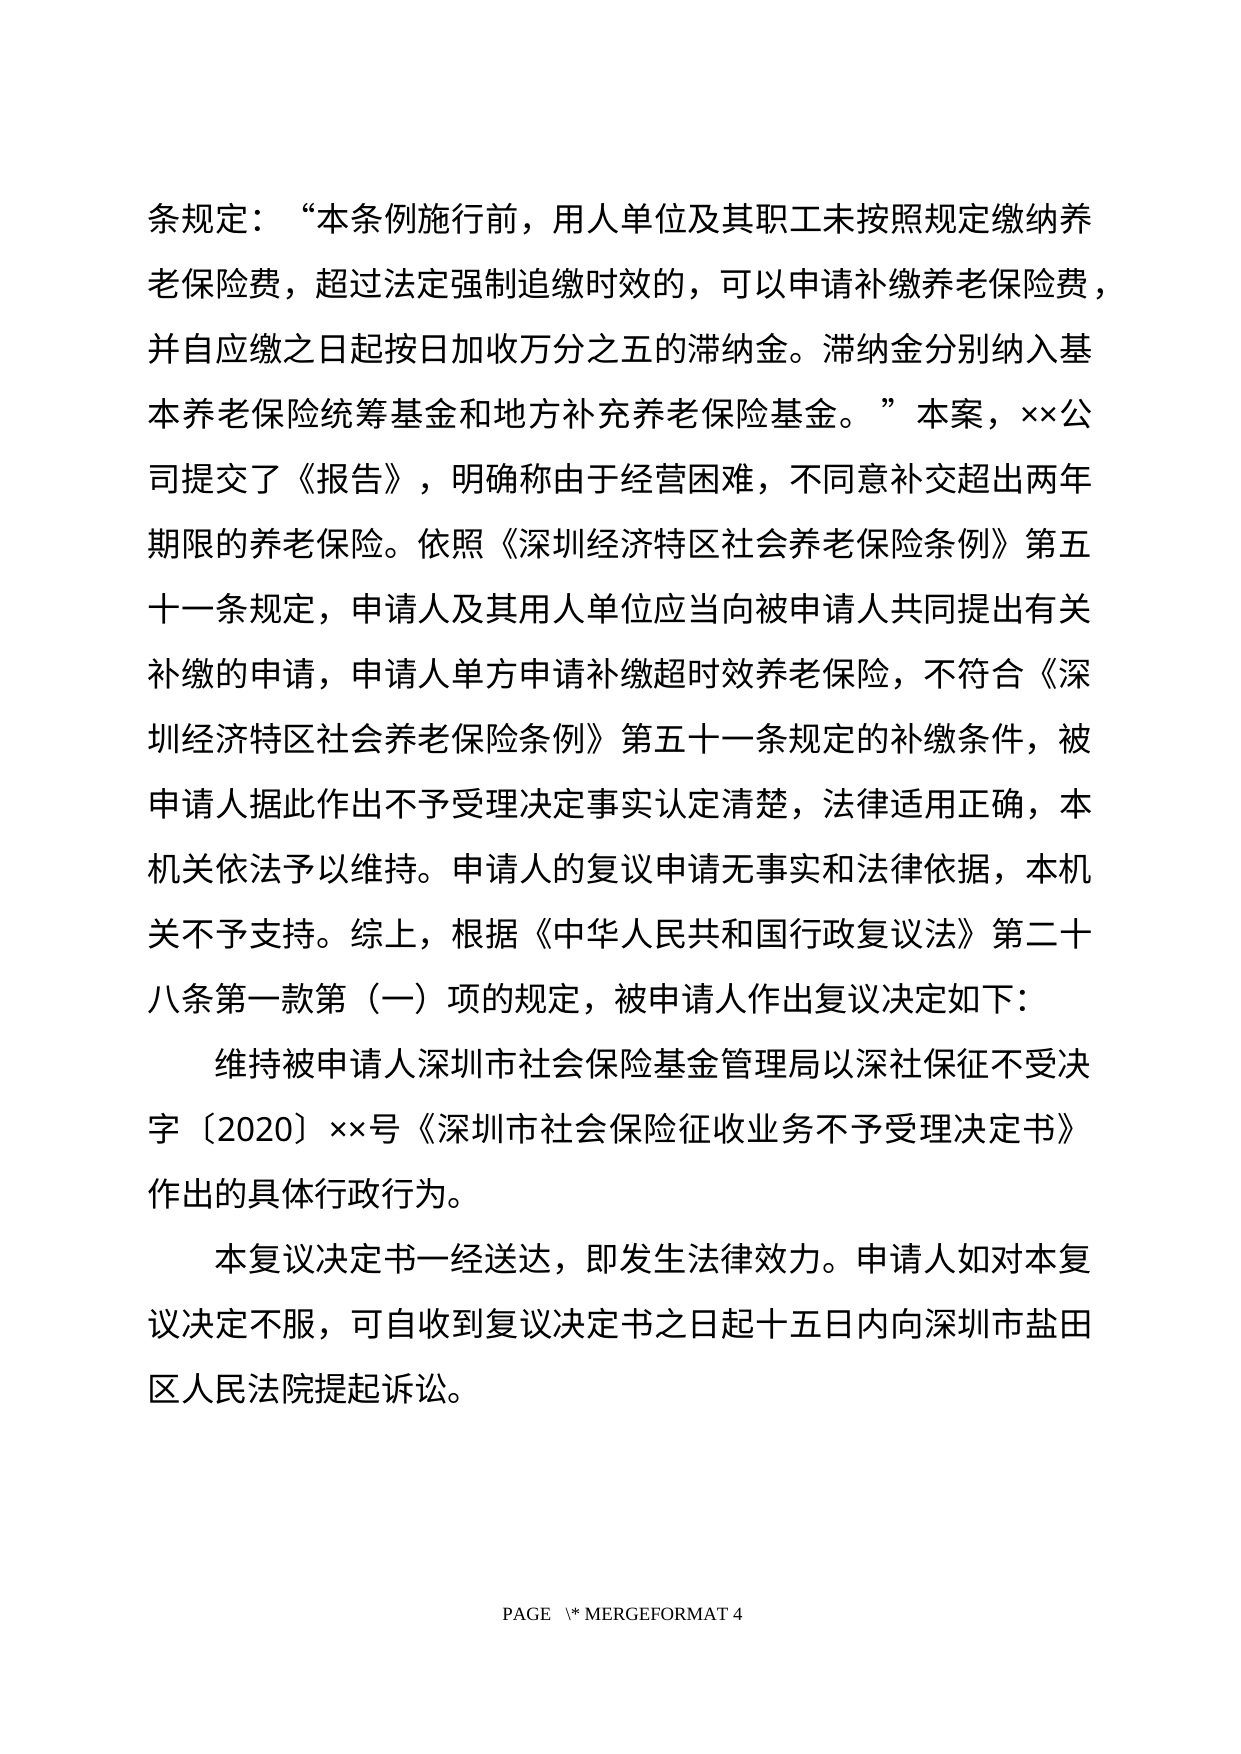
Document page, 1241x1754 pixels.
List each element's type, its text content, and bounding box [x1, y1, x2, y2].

text 本复议决定书一经送达，即发生法律效力。申请人如对本复议决定不服，可自收到复议决定书之日起十五日内向深圳市盐田区人民法院提起诉讼。 [148, 1224, 1092, 1419]
text 维持被申请人深圳市社会保险基金管理局以深社保征不受决字〔2020〕××号《深圳市社会保险征收业务不予受理决定书》作出的具体行政行为。 [148, 1029, 1092, 1224]
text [148, 184, 1092, 1029]
